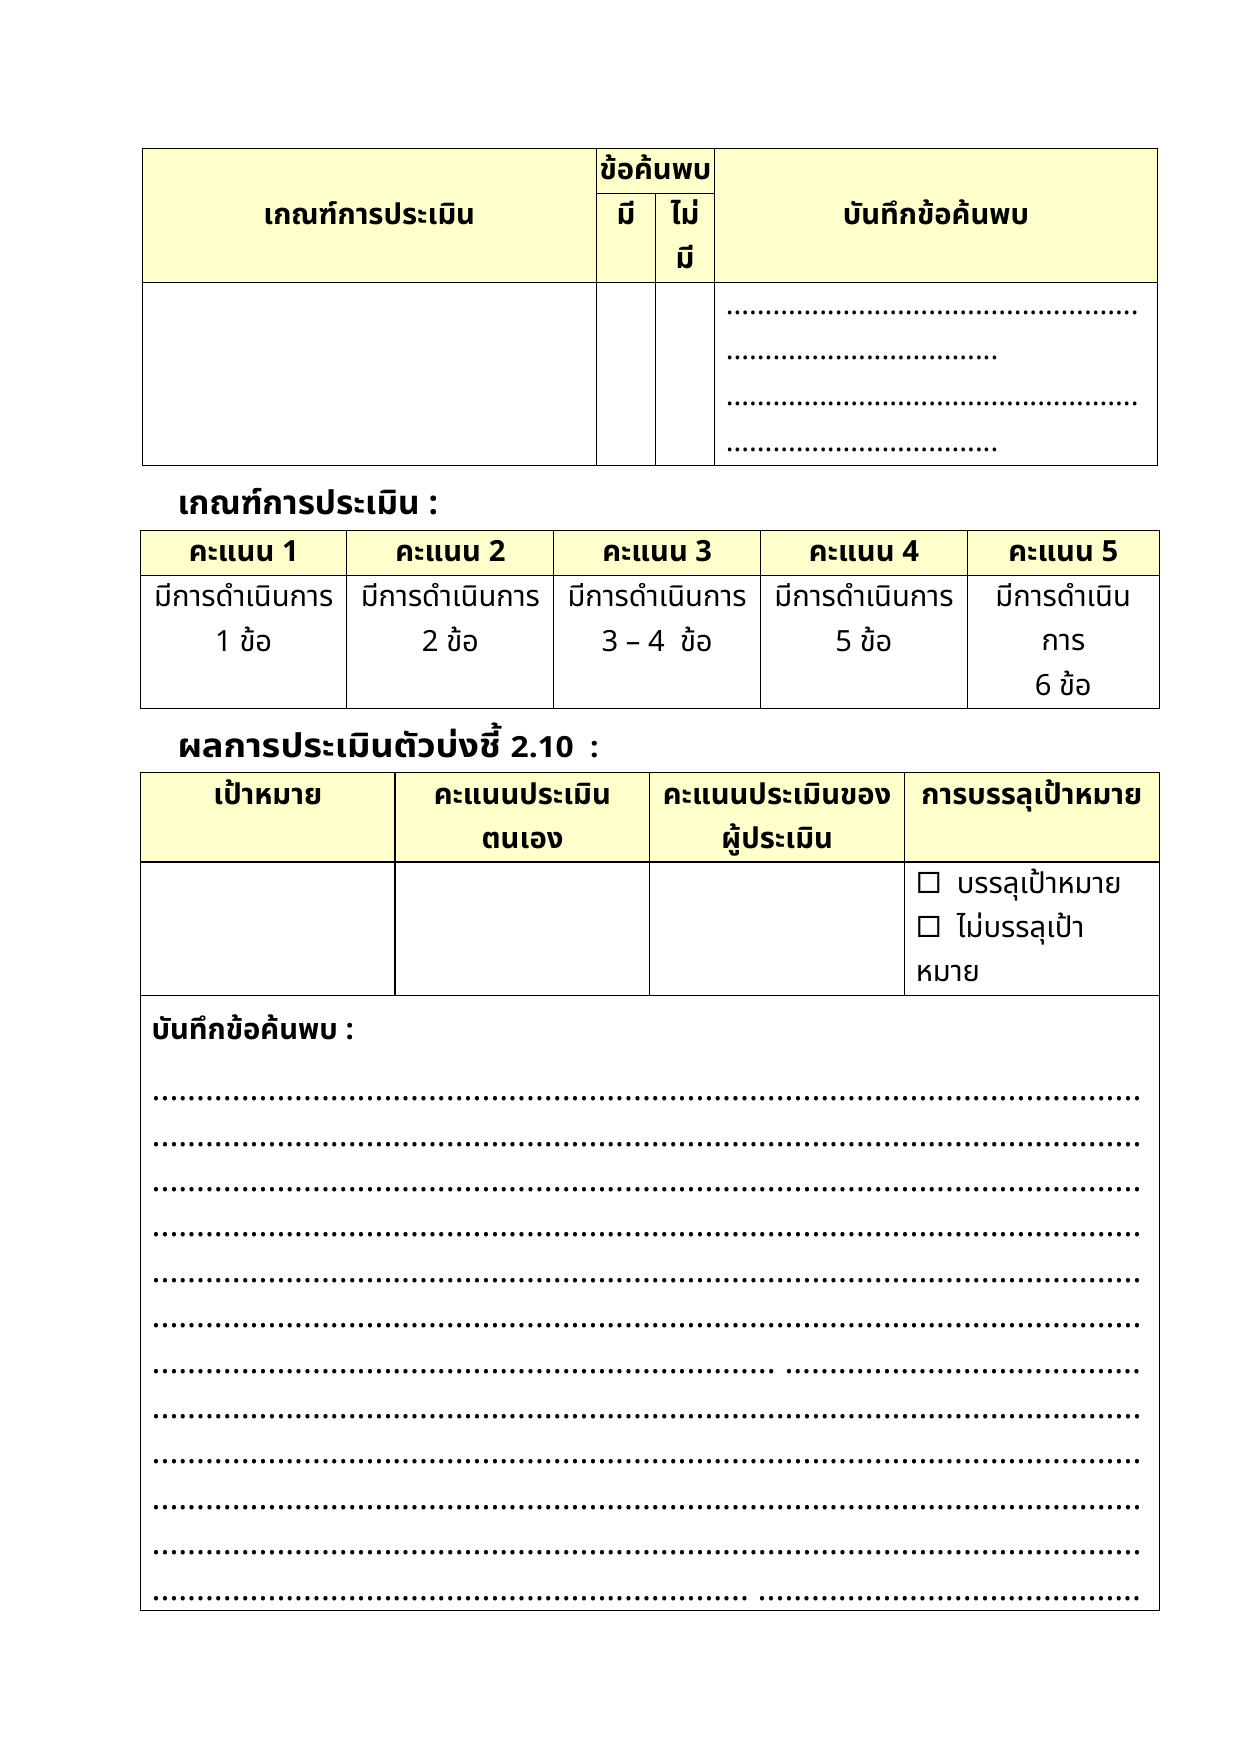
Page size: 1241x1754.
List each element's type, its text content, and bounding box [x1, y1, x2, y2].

table_header คะแนนประเมินตนเอง [396, 773, 649, 861]
table_header การบรรลุเป้าหมาย [905, 773, 1159, 861]
table_header คะแนนประเมินของผู้ประเมิน [650, 773, 904, 861]
table_cell มีการดำเนินการ 5 ข้อ [761, 576, 967, 708]
table_cell [597, 283, 655, 465]
text ผลการประเมินตัวบ่งชี้ 2.10 : [177, 722, 1132, 772]
table_cell ไม่มี [656, 194, 714, 282]
table_header คะแนน 5 [968, 531, 1159, 575]
table_cell มีการดำเนินการ 1 ข้อ [141, 576, 346, 708]
table_cell [396, 863, 649, 994]
table_cell มี [597, 194, 655, 282]
table_cell [650, 863, 904, 994]
table_header คะแนน 2 [347, 531, 553, 575]
text เกณฑ์การประเมิน : [177, 479, 1122, 529]
table_cell [656, 283, 714, 465]
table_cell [141, 996, 1159, 1610]
table_cell บรรลุเป้าหมาย ไม่บรรลุเป้าหมาย [905, 863, 1159, 994]
table_header บันทึกข้อค้นพบ [715, 149, 1157, 282]
table_header คะแนน 4 [761, 531, 967, 575]
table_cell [715, 283, 1157, 465]
table_cell มีการดำเนินการ 3 – 4 ข้อ [554, 576, 760, 708]
table_header เป้าหมาย [141, 773, 394, 861]
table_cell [143, 283, 596, 465]
table_header คะแนน 1 [141, 531, 346, 575]
table_header เกณฑ์การประเมิน [143, 149, 596, 282]
table_header ข้อค้นพบ [597, 149, 714, 193]
table_header คะแนน 3 [554, 531, 760, 575]
table_cell มีการดำเนินการ 2 ข้อ [347, 576, 553, 708]
table_cell มีการดำเนินการ 6 ข้อ [968, 576, 1159, 708]
table_cell [141, 863, 394, 994]
